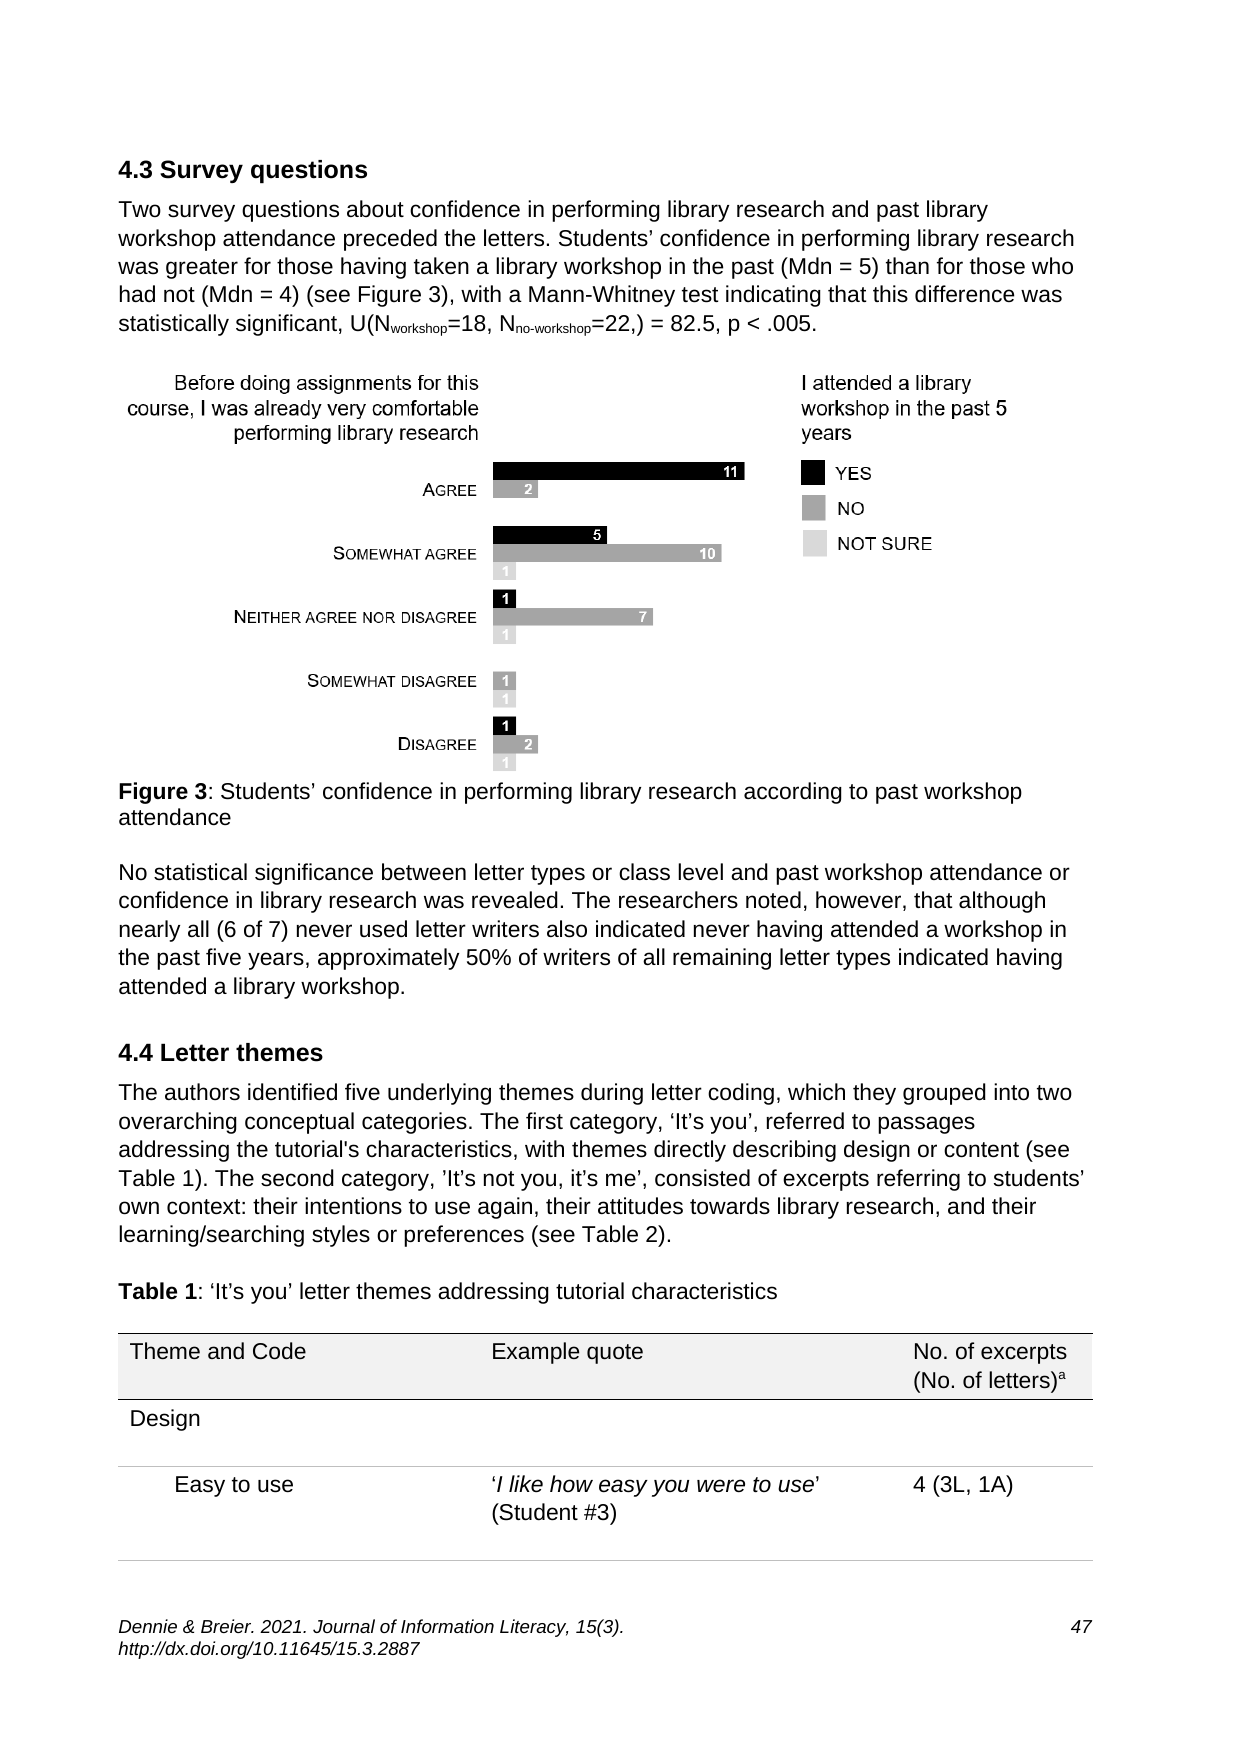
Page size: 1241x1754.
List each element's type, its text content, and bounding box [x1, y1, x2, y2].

table_cell Design [118, 1400, 1092, 1466]
text Two survey questions about confidence in performing library research and past library workshop attendance preceded the letters. Students’ confidence in performing library research was greater for those having taken a library workshop in the past (Mdn = 5) than for those who had not (Mdn = 4) (see Figure 3), with a Mann-Whitney test indicating that this difference was statistically significant, U(Nworkshop=18, Nno-workshop=22,) = 82.5, p < .005. [118, 196, 1092, 336]
text The authors identified five underlying themes during letter coding, which they grouped into two overarching conceptual categories. The first category, ‘It’s you’, referred to passages addressing the tutorial's characteristics, with themes directly describing design or content (see Table 1). The second category, ’It’s not you, it’s me’, consisted of excerpts referring to students’ own context: their intentions to use again, their attitudes towards library research, and their learning/searching styles or preferences (see Table 2). [118, 1079, 1092, 1248]
table_cell 4 (3L, 1A) [902, 1467, 1092, 1560]
table_header Example quote [480, 1334, 902, 1399]
subtitle Figure 3: Students’ confidence in performing library research according to past workshop attendance [118, 778, 1092, 831]
table_header No. of excerpts (No. of letters)a [902, 1334, 1092, 1399]
table_cell ‘I like how easy you were to use’ (Student #3) [480, 1467, 902, 1560]
subtitle 4.4 Letter themes [118, 1038, 1092, 1067]
text No statistical significance between letter types or class level and past workshop attendance or confidence in library research was revealed. The researchers noted, however, that although nearly all (6 of 7) never used letter writers also indicated never having attended a workshop in the past five years, approximately 50% of writers of all remaining letter types indicated having attended a library workshop. [118, 859, 1092, 999]
table_header Theme and Code [118, 1334, 480, 1399]
picture [118, 366, 1019, 776]
subtitle Table 1: ‘It’s you’ letter themes addressing tutorial characteristics [118, 1278, 1092, 1304]
table_cell Easy to use [118, 1467, 480, 1560]
subtitle 4.3 Survey questions [118, 155, 1092, 184]
